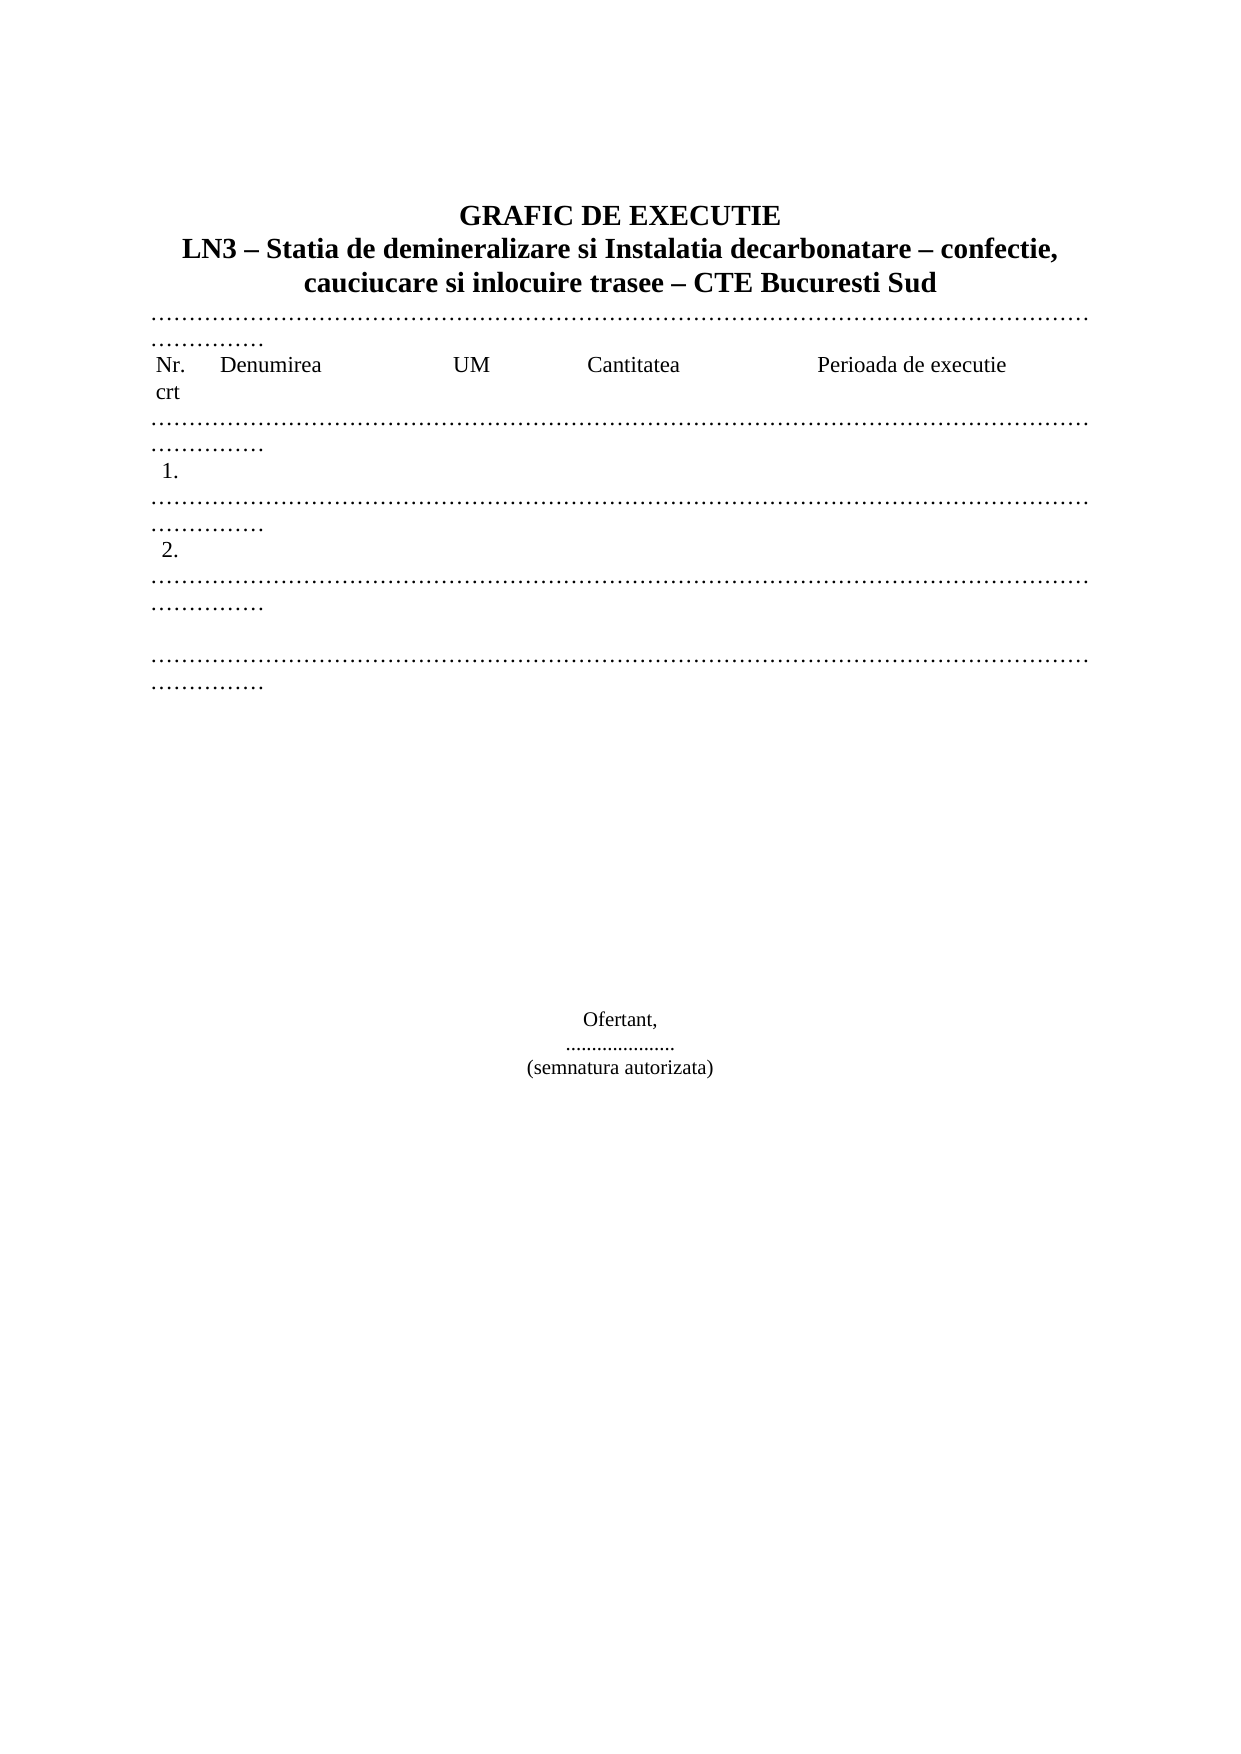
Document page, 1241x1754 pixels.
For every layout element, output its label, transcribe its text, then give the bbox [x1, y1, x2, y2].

text ………………………………………………………………………………………………………………………… [150, 562, 1090, 615]
text ………………………………………………………………………………………………………………………… [150, 299, 1090, 351]
text ………………………………………………………………………………………………………………………… [150, 641, 1090, 694]
text 2. [150, 536, 1090, 562]
text Nr. Denumirea UM Cantitatea Perioada de executie [150, 351, 1090, 378]
text ………………………………………………………………………………………………………………………… [150, 483, 1090, 536]
text (semnatura autorizata) [150, 1055, 1090, 1079]
text ………………………………………………………………………………………………………………………… [150, 404, 1090, 457]
text GRAFIC DE EXECUTIE [150, 198, 1090, 232]
text ..................... [150, 1031, 1090, 1055]
text LN3 – Statia de demineralizare si Instalatia decarbonatare – confectie, cauciucare si inlocuire trasee – CTE Bucuresti Sud [150, 232, 1090, 299]
text Ofertant, [150, 1007, 1090, 1031]
text 1. [150, 457, 1090, 483]
text crt [150, 378, 1090, 404]
